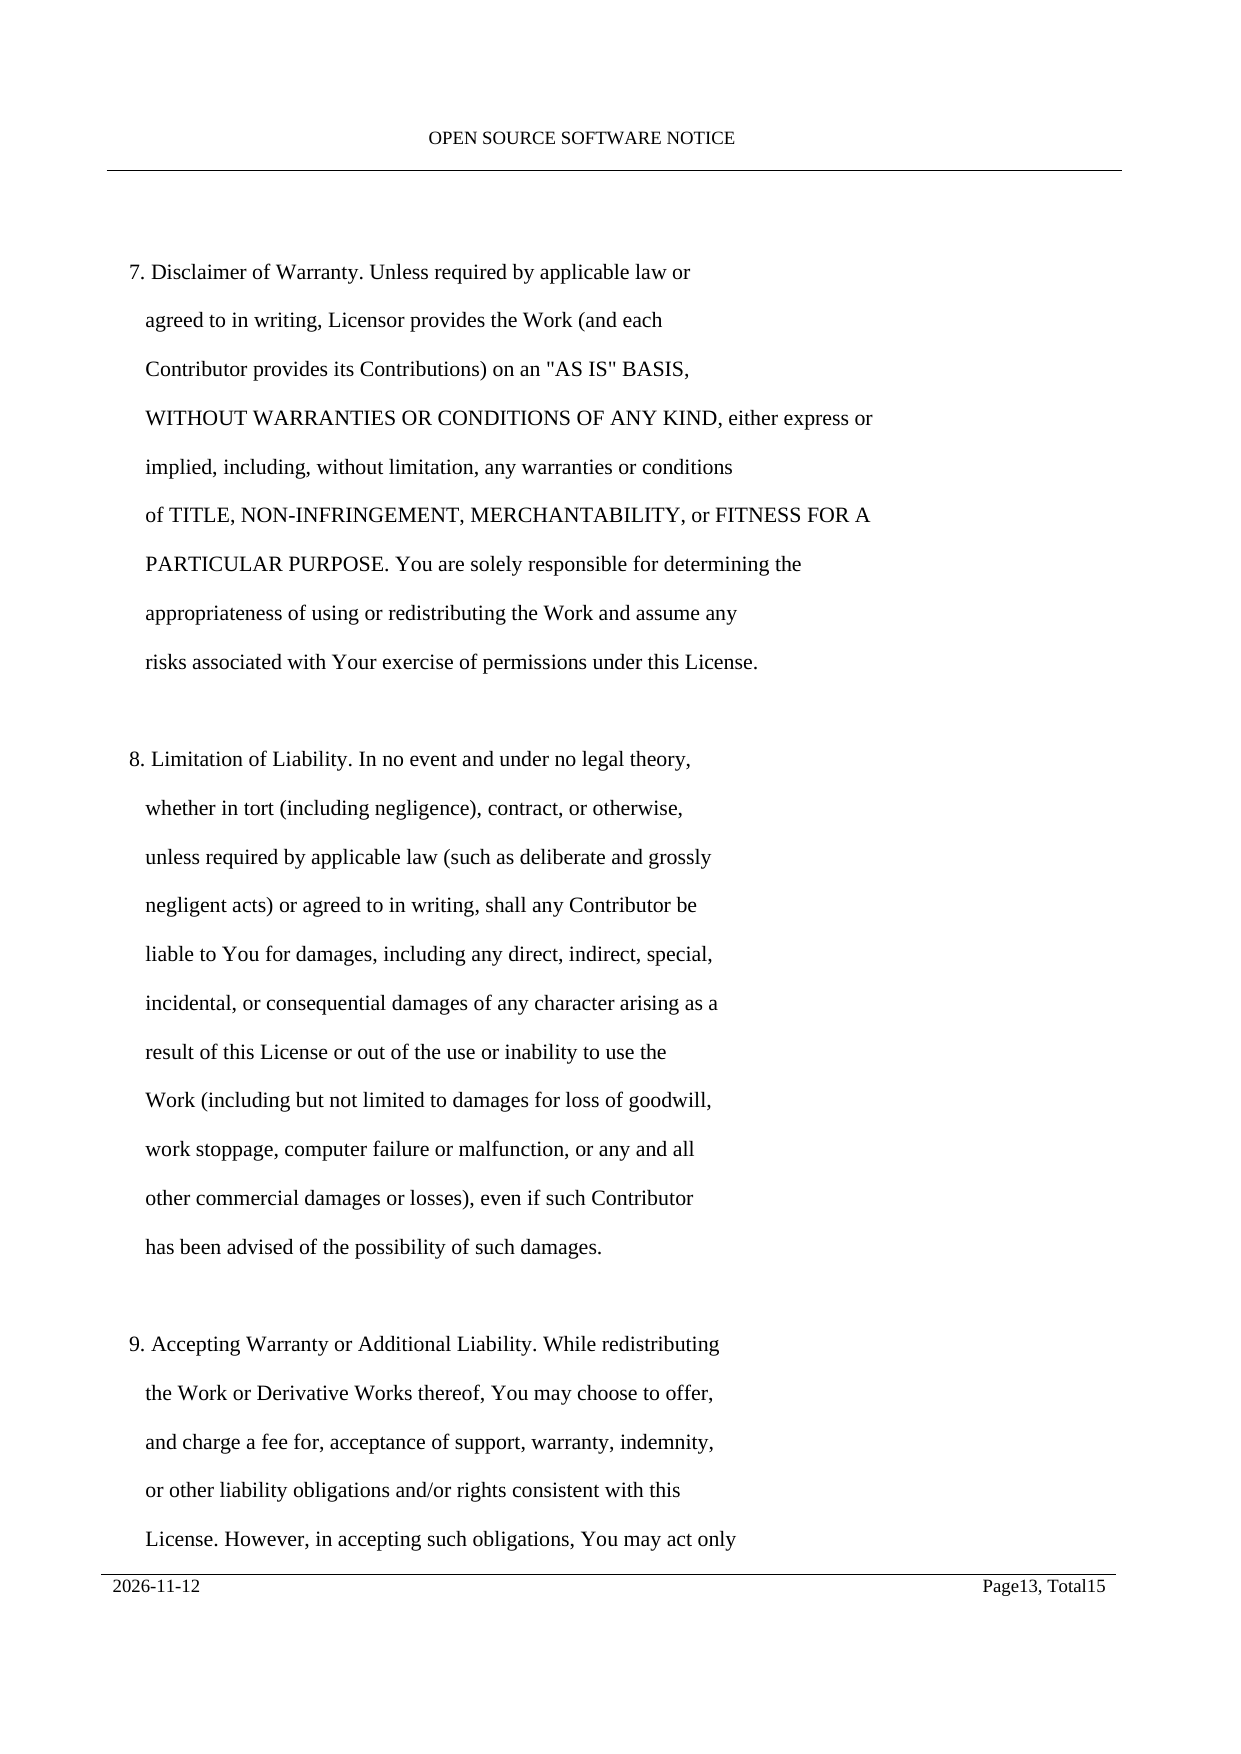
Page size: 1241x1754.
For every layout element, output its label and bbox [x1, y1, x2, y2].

text [112, 206, 1128, 1555]
